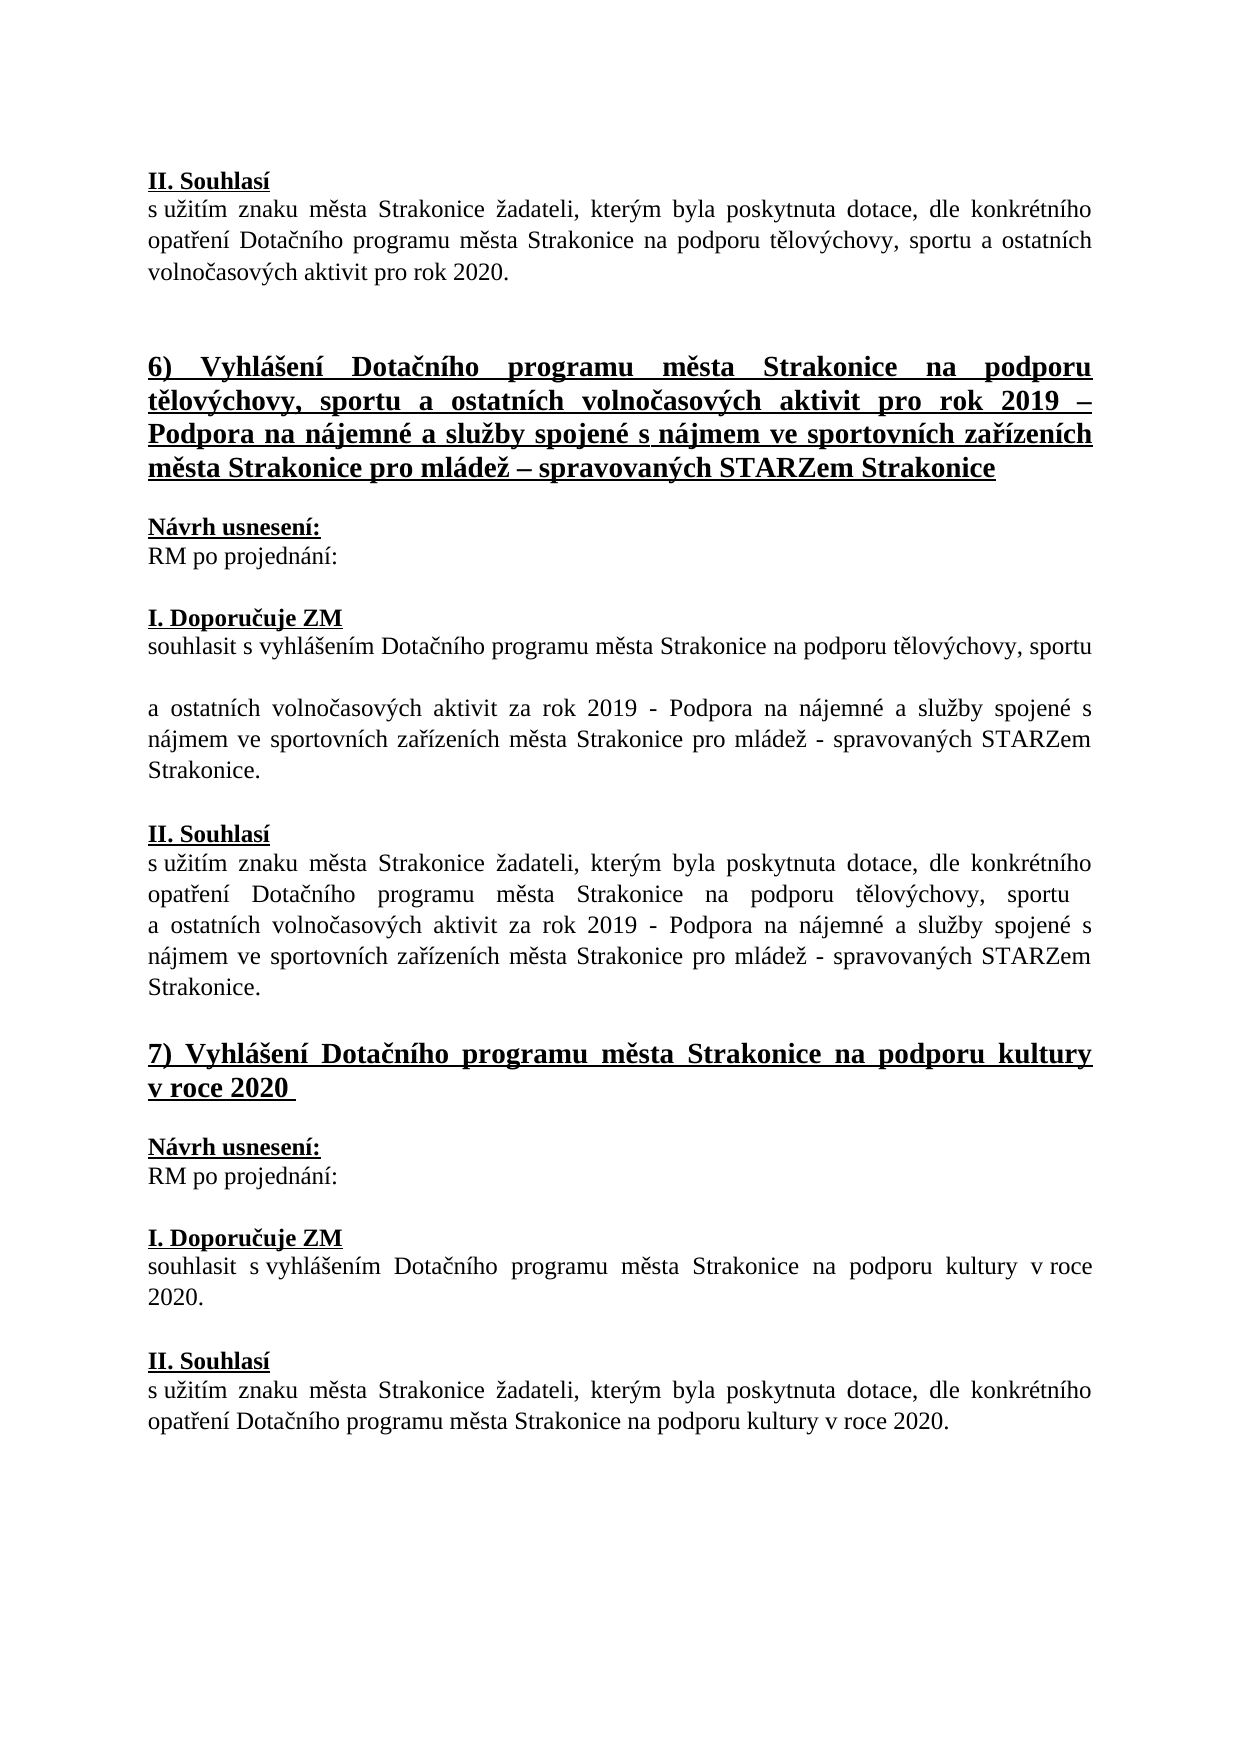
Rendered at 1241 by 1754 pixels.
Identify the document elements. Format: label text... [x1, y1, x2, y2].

text souhlasit s vyhlášením Dotačního programu města Strakonice na podporu kultury v roce 2020. [148, 1251, 1093, 1311]
text RM po projednání: [148, 541, 1093, 570]
subtitle II. Souhlasí [148, 166, 1093, 194]
text Návrh usnesení: [148, 512, 1093, 541]
text souhlasit s vyhlášením Dotačního programu města Strakonice na podporu tělovýchovy, sportu a ostatních volnočasových aktivit za rok 2019 - Podpora na nájemné a služby spojené s nájmem ve sportovních zařízeních města Strakonice pro mládež - spravovaných STARZem Strakonice. [148, 631, 1093, 784]
text RM po projednání: [148, 1161, 1093, 1190]
text s užitím znaku města Strakonice žadateli, kterým byla poskytnuta dotace, dle konkrétního opatření Dotačního programu města Strakonice na podporu tělovýchovy, sportu a ostatních volnočasových aktivit za rok 2019 - Podpora na nájemné a služby spojené s nájmem ve sportovních zařízeních města Strakonice pro mládež - spravovaných STARZem Strakonice. [148, 848, 1093, 1001]
text Návrh usnesení: [148, 1132, 1093, 1161]
subtitle 6) Vyhlášení Dotačního programu města Strakonice na podporu tělovýchovy, sportu a ostatních volnočasových aktivit pro rok 2019 – Podpora na nájemné a služby spojené s nájmem ve sportovních zařízeních města Strakonice pro mládež – spravovaných STARZem Strakonice [148, 349, 1093, 378]
subtitle 6) Vyhlášení Dotačního programu města Strakonice na podporu tělovýchovy, sportu a ostatních volnočasových aktivit pro rok 2019 – Podpora na nájemné a služby spojené s nájmem ve sportovních zařízeních města Strakonice pro mládež – spravovaných STARZem Strakonice [148, 446, 1093, 483]
text s užitím znaku města Strakonice žadateli, kterým byla poskytnuta dotace, dle konkrétního opatření Dotačního programu města Strakonice na podporu kultury v roce 2020. [148, 1375, 1093, 1435]
subtitle I. Doporučuje ZM [148, 1223, 1093, 1251]
subtitle 7) Vyhlášení Dotačního programu města Strakonice na podporu kultury v roce 2020 [148, 1067, 1093, 1103]
subtitle I. Doporučuje ZM [148, 603, 1093, 631]
subtitle 6) Vyhlášení Dotačního programu města Strakonice na podporu tělovýchovy, sportu a ostatních volnočasových aktivit pro rok 2019 – Podpora na nájemné a služby spojené s nájmem ve sportovních zařízeních města Strakonice pro mládež – spravovaných STARZem Strakonice [148, 380, 1093, 445]
subtitle II. Souhlasí [148, 1346, 1093, 1375]
subtitle II. Souhlasí [148, 819, 1093, 848]
subtitle 7) Vyhlášení Dotačního programu města Strakonice na podporu kultury v roce 2020 [148, 1036, 1093, 1065]
